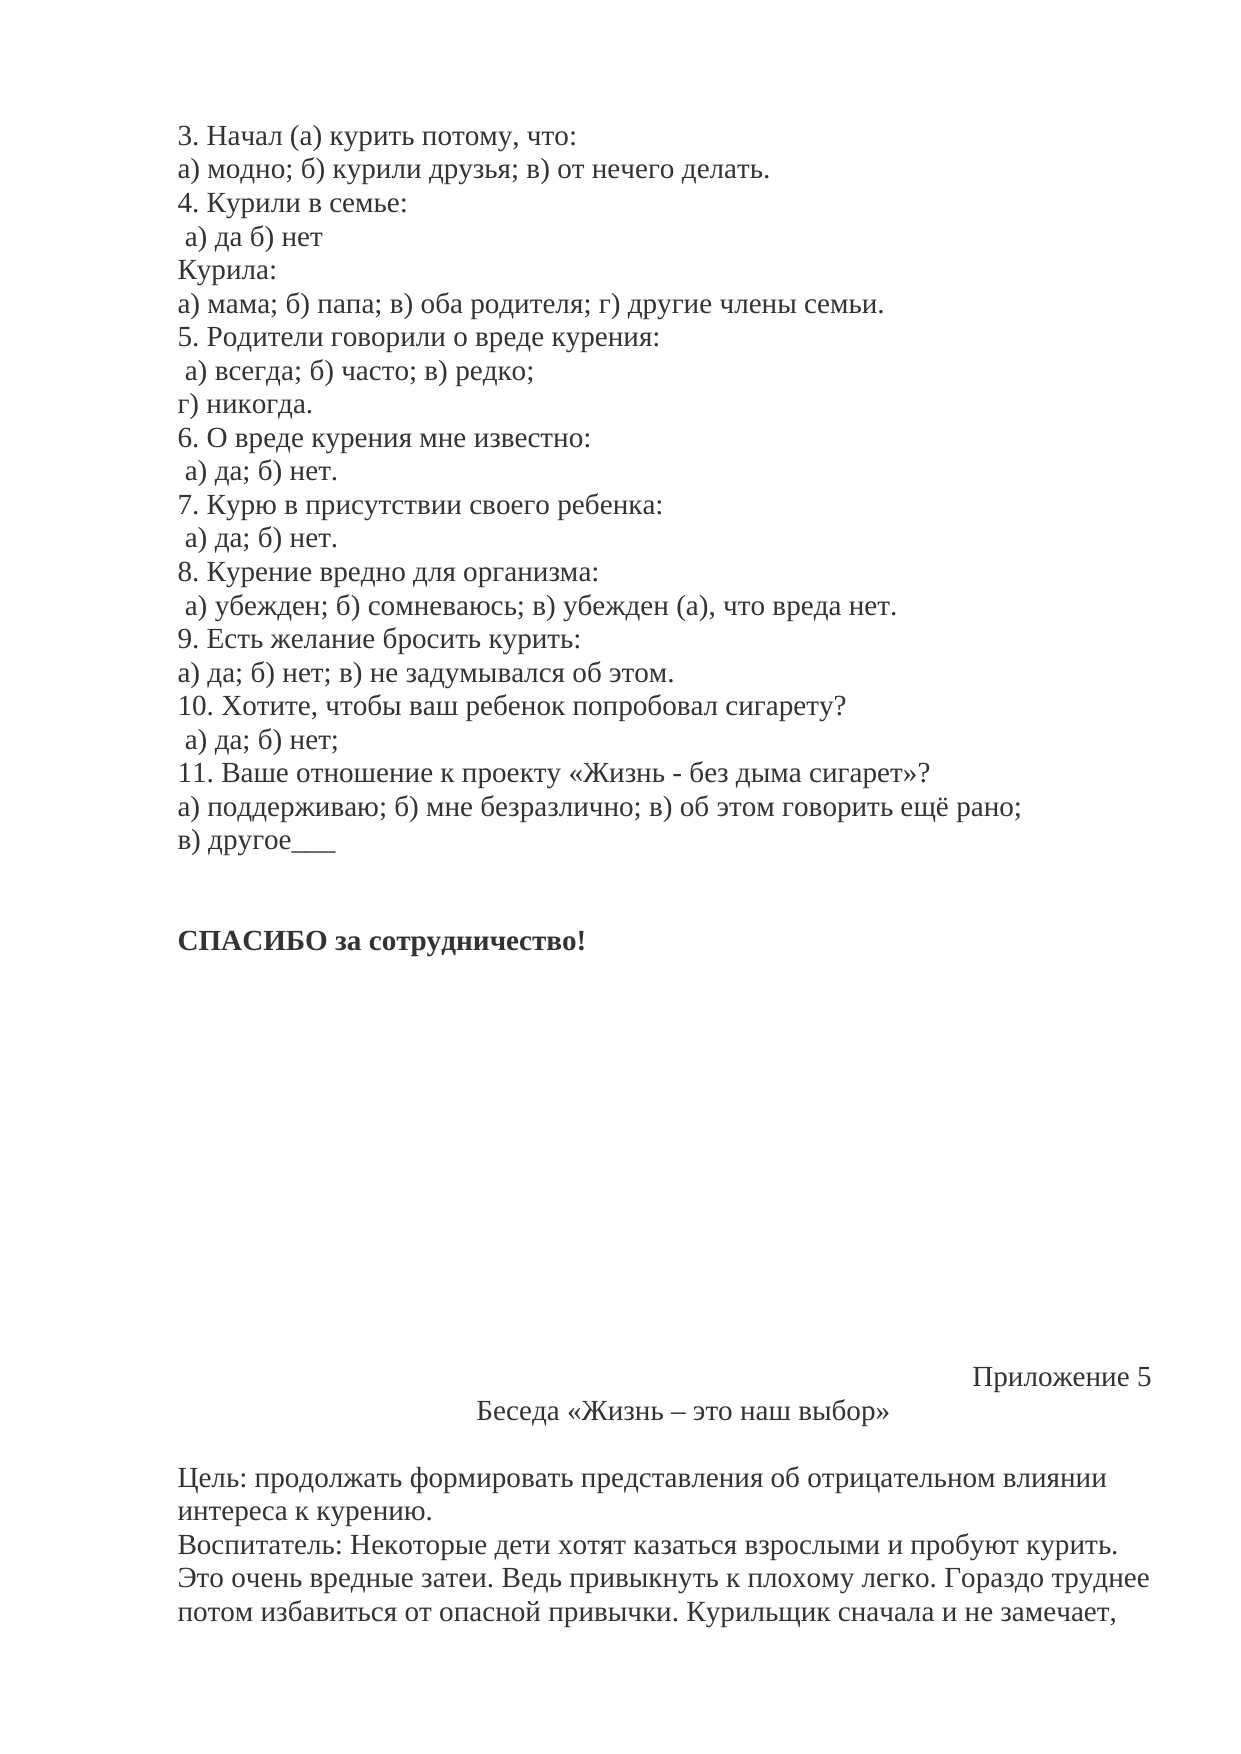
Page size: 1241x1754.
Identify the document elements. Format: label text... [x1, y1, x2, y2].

text а) мама; б) папа; в) оба родителя; г) другие члены семьи. [177, 286, 1152, 319]
text Цель: продолжать формировать представления об отрицательном влиянии интереса к курению. [177, 1460, 1152, 1527]
text а) убежден; б) сомневаюсь; в) убежден (а), что вреда нет. [177, 588, 1152, 621]
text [177, 1527, 1152, 1627]
text 6. О вреде курения мне известно: [177, 420, 1152, 453]
text а) поддерживаю; б) мне безразлично; в) об этом говорить ещё рано; [177, 789, 1152, 822]
text а) да; б) нет. [177, 453, 1152, 487]
text 4. Курили в семье: [177, 185, 1152, 219]
text а) да; б) нет; в) не задумывался об этом. [177, 655, 1152, 688]
text 3. Начал (а) курить потому, что: [177, 118, 1152, 152]
text а) модно; б) курили друзья; в) от нечего делать. [177, 152, 1152, 185]
text Приложение 5 [215, 1359, 1152, 1393]
text Беседа «Жизнь – это наш выбор» [215, 1393, 1152, 1426]
text 11. Ваше отношение к проекту «Жизнь - без дыма сигарет»? [177, 755, 1152, 789]
text 10. Хотите, чтобы ваш ребенок попробовал сигарету? [177, 688, 1152, 722]
text в) другое___ [177, 822, 1152, 856]
text а) да; б) нет. [177, 521, 1152, 554]
text а) да б) нет [177, 219, 1152, 252]
text а) да; б) нет; [177, 722, 1152, 755]
text СПАСИБО за сотрудничество! [177, 923, 1152, 957]
text а) всегда; б) часто; в) редко; [177, 353, 1152, 386]
text 9. Есть желание бросить курить: [177, 621, 1152, 655]
text 5. Родители говорили о вреде курения: [177, 319, 1152, 353]
text 7. Курю в присутствии своего ребенка: [177, 487, 1152, 521]
text Курила: [177, 252, 1152, 286]
text г) никогда. [177, 386, 1152, 420]
text 8. Курение вредно для организма: [177, 554, 1152, 588]
